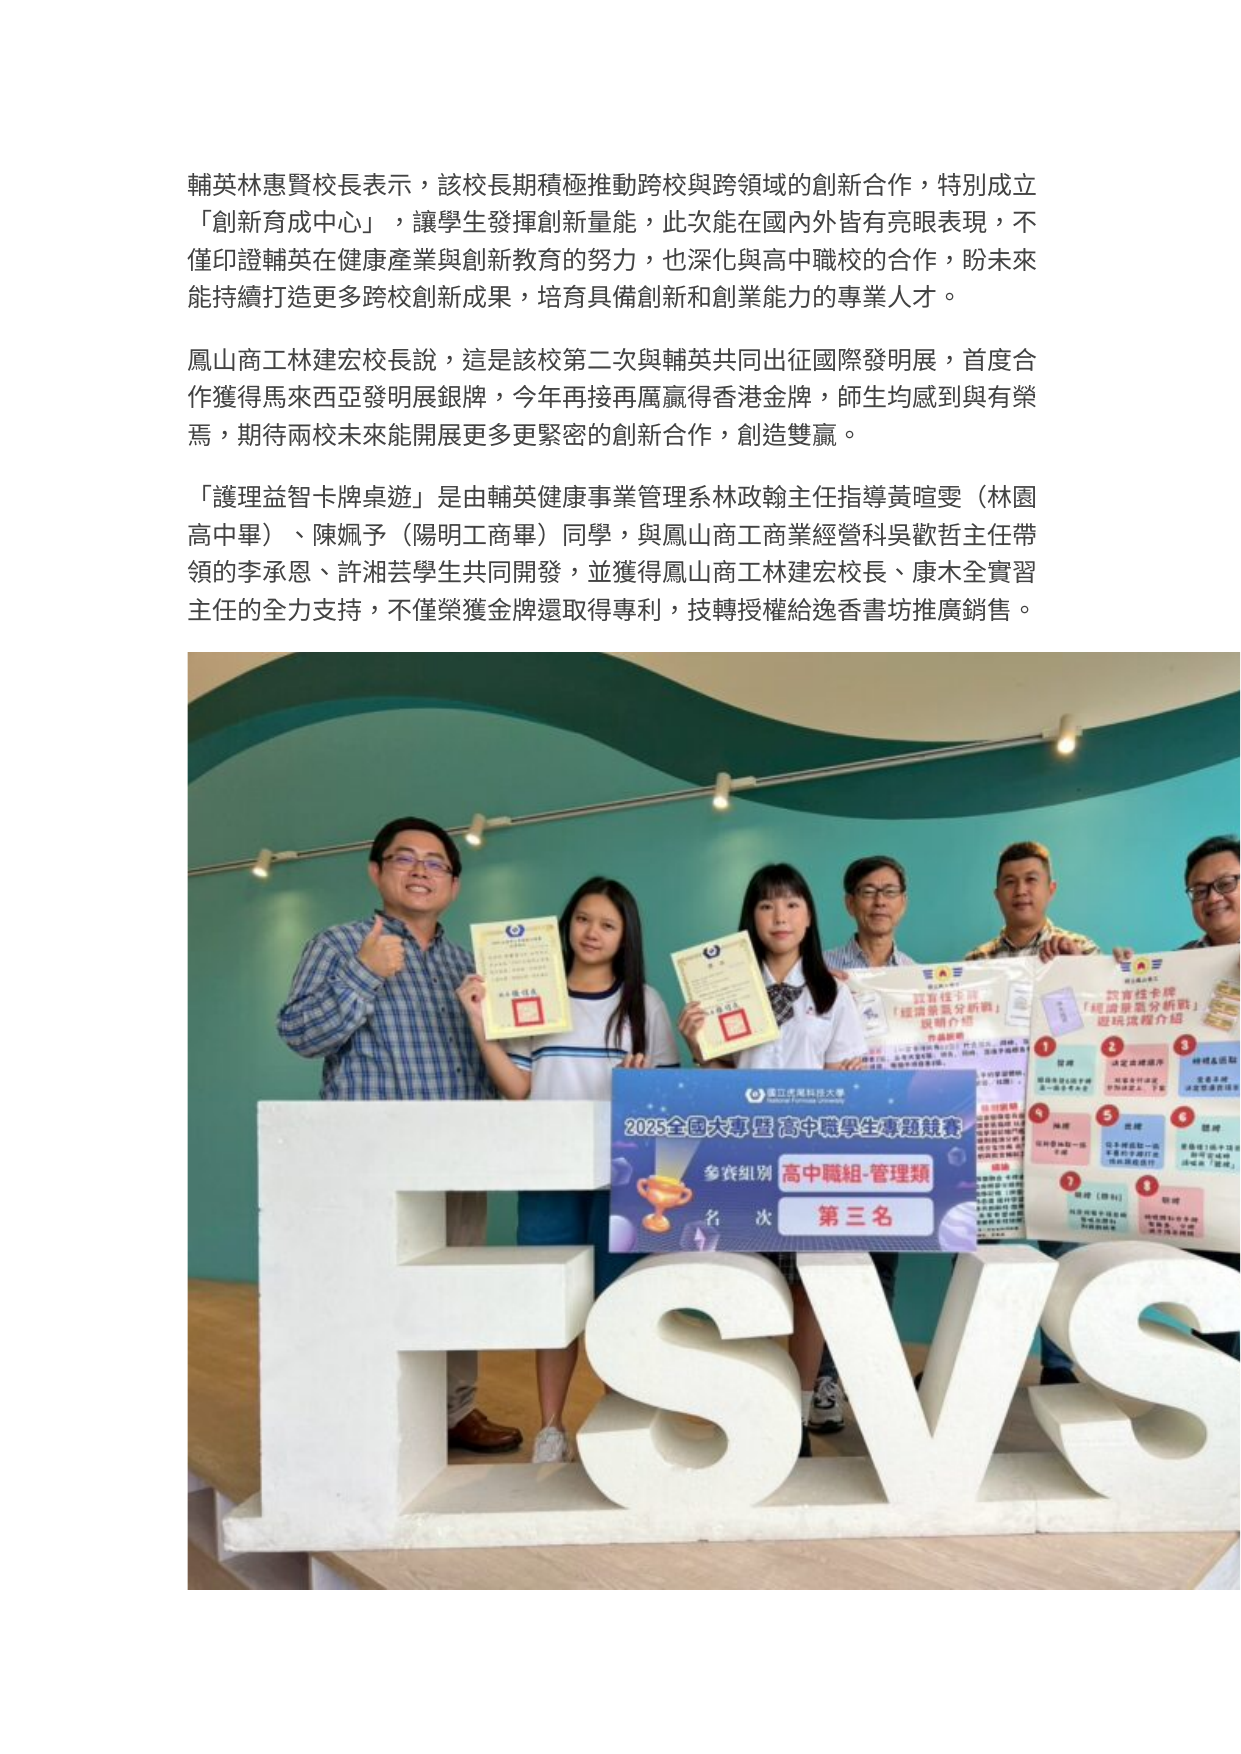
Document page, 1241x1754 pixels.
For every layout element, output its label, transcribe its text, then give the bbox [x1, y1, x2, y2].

picture [187, 652, 1241, 1590]
text 鳳山商工林建宏校長說，這是該校第二次與輔英共同出征國際發明展，首度合作獲得馬來西亞發明展銀牌，今年再接再厲贏得香港金牌，師生均感到與有榮焉，期待兩校未來能開展更多更緊密的創新合作，創造雙贏。 [187, 339, 1053, 452]
text 輔英林惠賢校長表示，該校長期積極推動跨校與跨領域的創新合作，特別成立「創新育成中心」，讓學生發揮創新量能，此次能在國內外皆有亮眼表現，不僅印證輔英在健康產業與創新教育的努力，也深化與高中職校的合作，盼未來能持續打造更多跨校創新成果，培育具備創新和創業能力的專業人才。 [187, 164, 1053, 314]
text 「護理益智卡牌桌遊」是由輔英健康事業管理系林政翰主任指導黃暄雯（林園高中畢）、陳姵予（陽明工商畢）同學，與鳳山商工商業經營科吳歡哲主任帶領的李承恩、許湘芸學生共同開發，並獲得鳳山商工林建宏校長、康木全實習主任的全力支持，不僅榮獲金牌還取得專利，技轉授權給逸香書坊推廣銷售。 [187, 477, 1053, 627]
